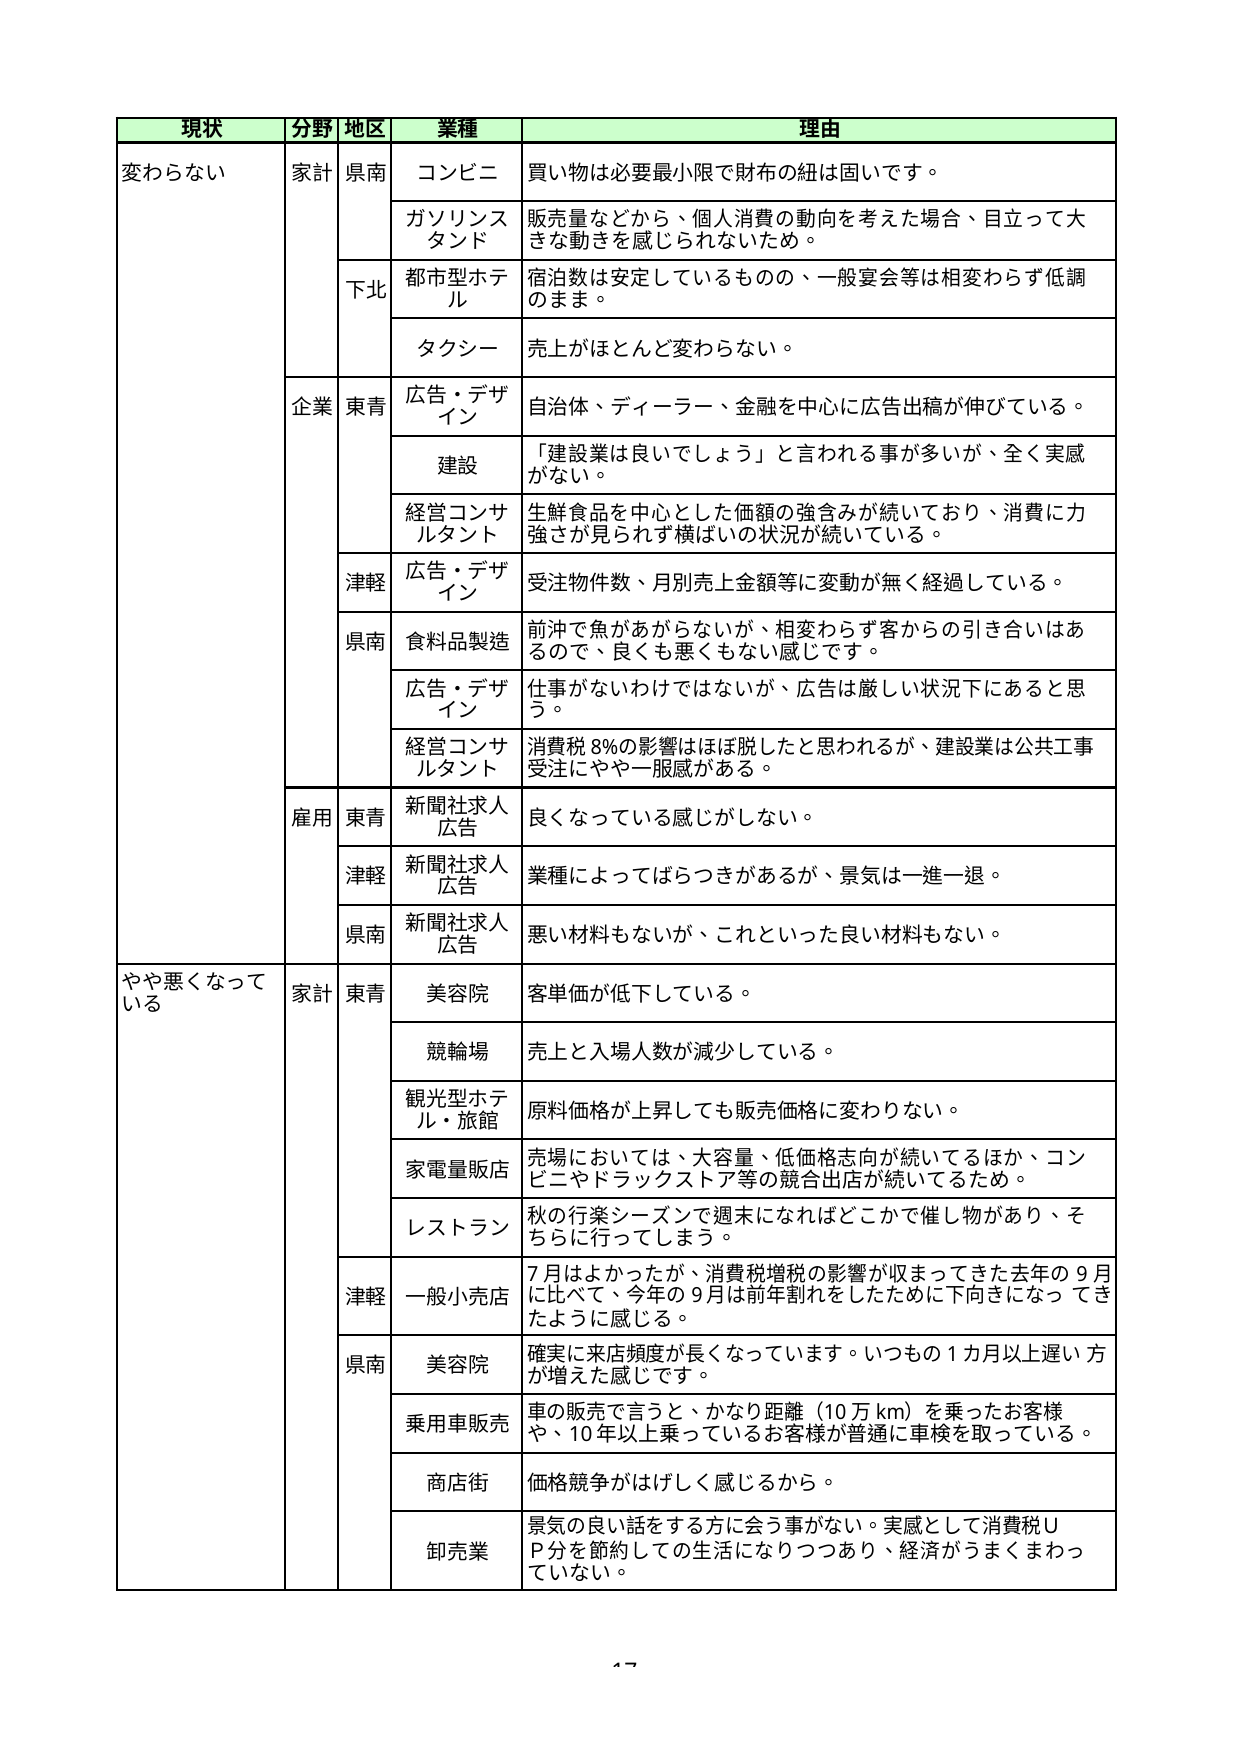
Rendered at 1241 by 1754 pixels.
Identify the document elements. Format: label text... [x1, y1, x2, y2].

table_cell 経営コンサルタント [392, 730, 521, 786]
table_cell 卸売業 [392, 1512, 521, 1589]
table_cell 津軽 [339, 847, 390, 904]
table_cell 新聞社求人広告 [392, 906, 521, 962]
table_cell 売場においては、大容量、低価格志向が続いてるほか、コン ビニやドラックストア等の競合出店が続いてるため。 [523, 1140, 1115, 1197]
table_cell 生鮮食品を中心とした価額の強含みが続いており、消費に力 強さが見られず横ばいの状況が続いている。 [523, 495, 1115, 552]
table_cell タクシー [392, 319, 521, 376]
table_cell 新聞社求人広告 [392, 789, 521, 845]
table_cell 景気の良い話をする方に会う事がない。実感として消費税Ｕ Ｐ分を節約しての生活になりつつあり、経済がうまくまわっ ていない。 [523, 1512, 1115, 1589]
table_cell 県南 [339, 906, 390, 962]
table_header 理由 [523, 119, 1115, 141]
table_header 分野 [286, 119, 337, 141]
table_cell 車の販売で言うと、かなり距離（10 万km）を乗ったお客様や、10年以上乗っているお客様が普通に車検を取っている。 [523, 1395, 1115, 1452]
table_cell 広告・デザイン [392, 554, 521, 611]
table_cell 客単価が低下している。 [523, 965, 1115, 1021]
table_cell 雇用 [286, 789, 337, 962]
table_cell 競輪場 [392, 1023, 521, 1080]
table_cell 津軽 [339, 554, 390, 611]
table_cell 建設 [392, 437, 521, 493]
table_cell 家計 [286, 965, 337, 1589]
table_cell 新聞社求人広告 [392, 847, 521, 904]
table_cell 商店街 [392, 1454, 521, 1510]
table_cell 確実に来店頻度が長くなっています。いつもの1カ月以上遅い 方が増えた感じです。 [523, 1336, 1115, 1393]
table_cell 県南 [339, 144, 390, 259]
table_cell 県南 [339, 613, 390, 786]
table_cell 観光型ホテル・旅館 [392, 1082, 521, 1138]
table_cell 宿泊数は安定しているものの、一般宴会等は相変わらず低調 のまま。 [523, 261, 1115, 317]
table_cell 下北 [339, 261, 390, 376]
table_cell やや悪くなっている [118, 965, 284, 1589]
table_cell 受注物件数、月別売上金額等に変動が無く経過している。 [523, 554, 1115, 611]
table_cell コンビニ [392, 144, 521, 200]
table_cell 原料価格が上昇しても販売価格に変わりない。 [523, 1082, 1115, 1138]
table_cell 経営コンサルタント [392, 495, 521, 552]
table_cell 東青 [339, 789, 390, 845]
table_cell 販売量などから、個人消費の動向を考えた場合、目立って大 きな動きを感じられないため。 [523, 202, 1115, 259]
table_cell 食料品製造 [392, 613, 521, 669]
table_cell 都市型ホテル [392, 261, 521, 317]
table_cell 仕事がないわけではないが、広告は厳しい状況下にあると思 う。 [523, 671, 1115, 728]
table_header 業種 [392, 119, 521, 141]
table_header 地区 [339, 119, 390, 141]
table_cell 家電量販店 [392, 1140, 521, 1197]
table_cell 売上がほとんど変わらない。 [523, 319, 1115, 376]
table_cell 業種によってばらつきがあるが、景気は一進一退。 [523, 847, 1115, 904]
table_cell 広告・デザイン [392, 378, 521, 434]
table_cell 悪い材料もないが、これといった良い材料もない。 [523, 906, 1115, 962]
table_cell 自治体、ディーラー、金融を中心に広告出稿が伸びている。 [523, 378, 1115, 434]
table_cell 美容院 [392, 965, 521, 1021]
table_cell 県南 [339, 1336, 390, 1589]
table_cell 7月はよかったが、消費税増税の影響が収まってきた去年の9 月に比べて、今年の9月は前年割れをしたために下向きになっ てきたように感じる。 [523, 1258, 1115, 1334]
table_cell 一般小売店 [392, 1258, 521, 1334]
table_cell 「建設業は良いでしょう」と言われる事が多いが、全く実感 がない。 [523, 437, 1115, 493]
table_cell 企業 [286, 378, 337, 786]
table_cell 変わらない [118, 144, 284, 962]
table_cell 売上と入場人数が減少している。 [523, 1023, 1115, 1080]
table_cell 買い物は必要最小限で財布の紐は固いです。 [523, 144, 1115, 200]
table_cell ガソリンスタンド [392, 202, 521, 259]
table_cell 良くなっている感じがしない。 [523, 789, 1115, 845]
table_cell レストラン [392, 1199, 521, 1256]
table_header 現状 [118, 119, 284, 141]
table_cell 価格競争がはげしく感じるから。 [523, 1454, 1115, 1510]
table_cell 秋の行楽シーズンで週末になればどこかで催し物があり、そ ちらに行ってしまう。 [523, 1199, 1115, 1256]
table_cell 美容院 [392, 1336, 521, 1393]
table_cell 消費税8%の影響はほぼ脱したと思われるが、建設業は公共工事受注にやや一服感がある。 [523, 730, 1115, 786]
table_cell 津軽 [339, 1258, 390, 1334]
table_cell 東青 [339, 965, 390, 1256]
table_cell 乗用車販売 [392, 1395, 521, 1452]
table_cell 前沖で魚があがらないが、相変わらず客からの引き合いはあ るので、良くも悪くもない感じです。 [523, 613, 1115, 669]
table_cell 東青 [339, 378, 390, 552]
table_cell 広告・デザイン [392, 671, 521, 728]
table_cell 家計 [286, 144, 337, 376]
